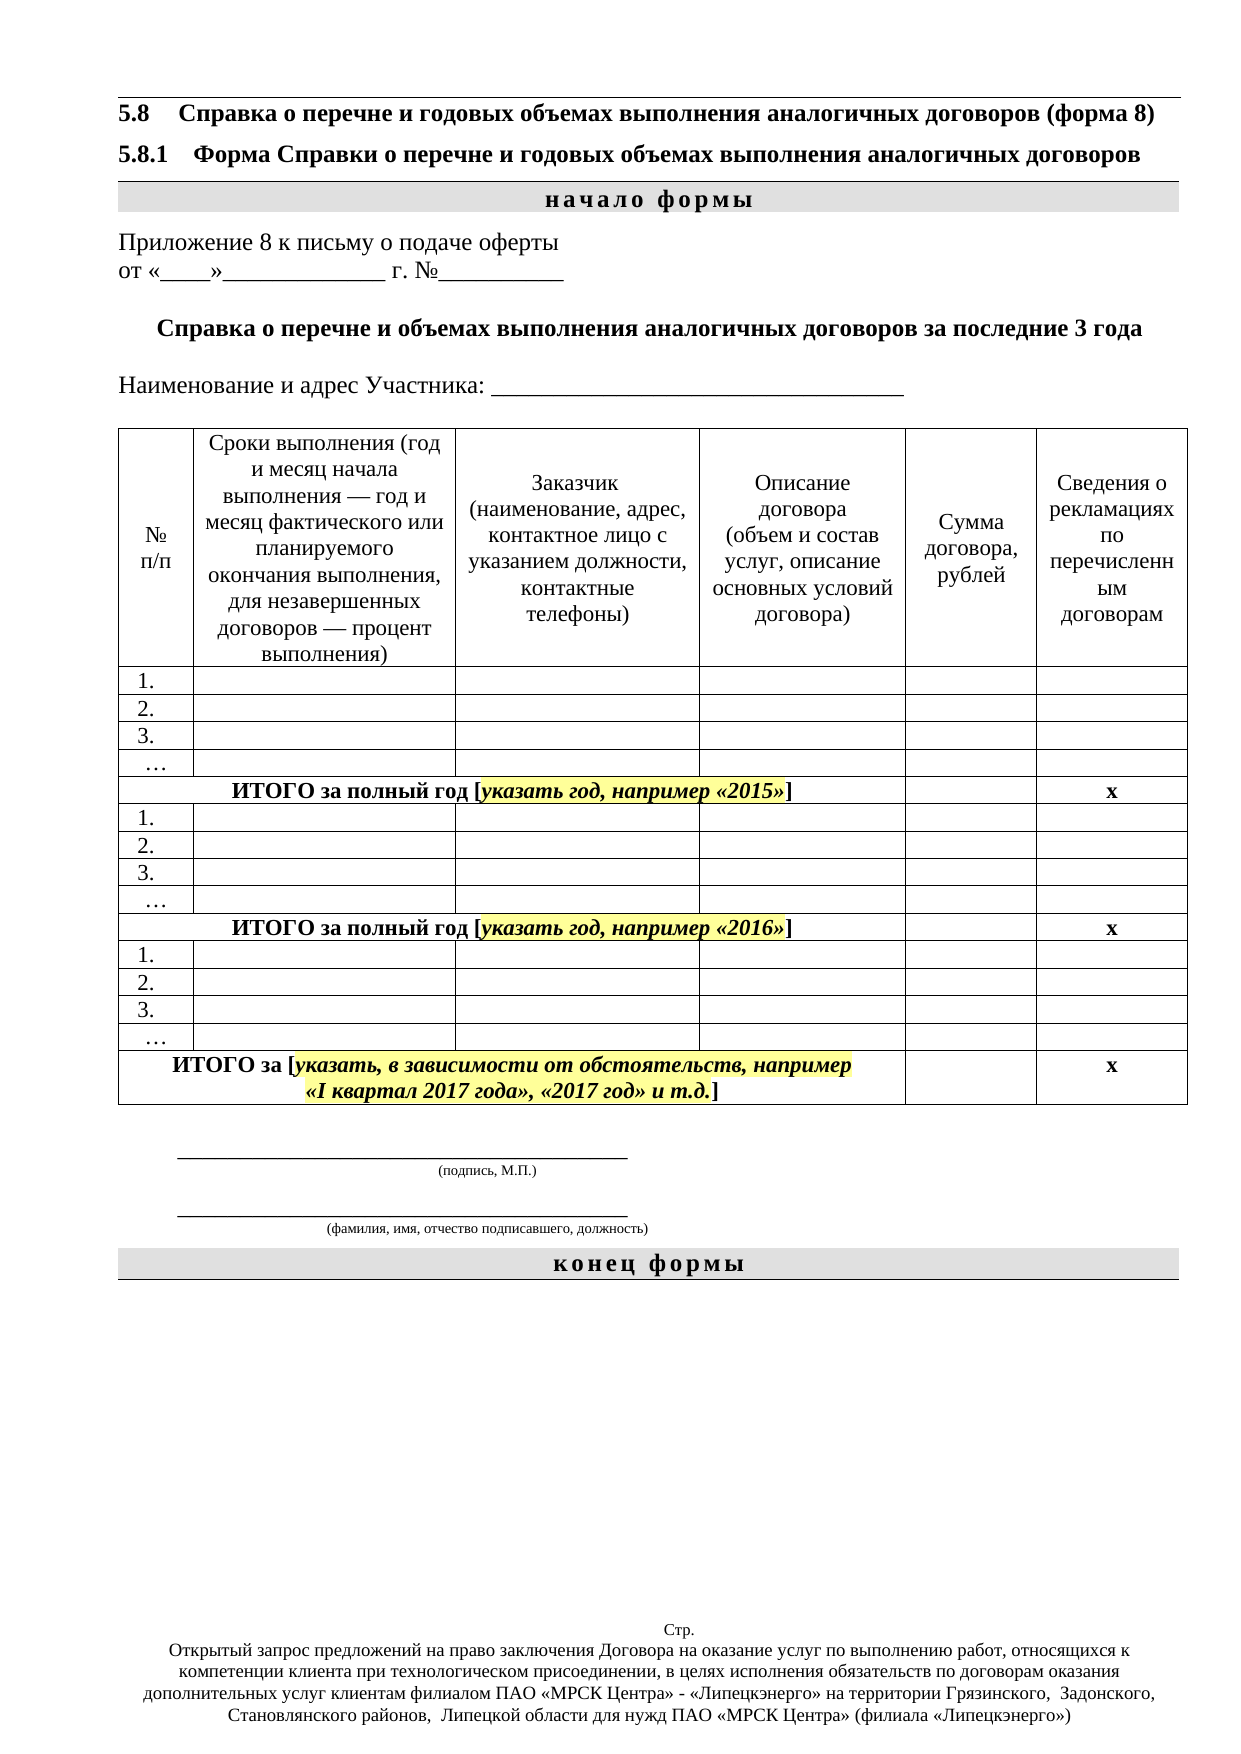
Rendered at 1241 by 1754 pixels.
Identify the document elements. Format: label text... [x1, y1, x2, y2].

table_cell [906, 996, 1036, 1022]
table_cell [456, 859, 699, 885]
table_cell [456, 1024, 699, 1050]
table_cell [119, 695, 193, 721]
table_cell [119, 832, 193, 858]
table_cell [700, 941, 905, 968]
table_cell [700, 750, 905, 776]
table_cell [906, 1024, 1036, 1050]
text ____________________________________ [118, 1133, 1181, 1162]
table_cell [1037, 941, 1187, 968]
table_cell [906, 859, 1036, 885]
table_cell [1037, 804, 1187, 831]
table_header Сведения о рекламациях по перечисленным договорам [1037, 429, 1187, 666]
table_cell [1037, 750, 1187, 776]
table_cell [194, 750, 455, 776]
table_cell [194, 722, 455, 748]
table_cell [700, 695, 905, 721]
table_cell [456, 832, 699, 858]
table_cell [1037, 1024, 1187, 1050]
table_cell [119, 941, 193, 968]
table_cell [700, 667, 905, 694]
text Справка о перечне и объемах выполнения аналогичных договоров за последние 3 года [118, 313, 1181, 342]
table_cell [456, 941, 699, 968]
table_cell [906, 722, 1036, 748]
table_cell [700, 886, 905, 913]
table_cell [1037, 859, 1187, 885]
table_cell ИТОГО за полный год [указать год, например «2016»] [785, 914, 905, 940]
table_cell [1037, 969, 1187, 995]
table_cell [119, 804, 193, 831]
table_cell [456, 695, 699, 721]
table_header Заказчик (наименование, адрес, контактное лицо с указанием должности, контактные телефоны) [456, 429, 699, 666]
table_cell [194, 941, 455, 968]
subtitle Форма Справки о перечне и годовых объемах выполнения аналогичных договоров [118, 139, 1181, 168]
table_cell [1037, 695, 1187, 721]
table_cell [906, 667, 1036, 694]
table_cell [194, 886, 455, 913]
table_cell [700, 996, 905, 1022]
table_cell [700, 722, 905, 748]
table_cell [194, 1024, 455, 1050]
table_cell … [119, 886, 193, 913]
table_cell [119, 859, 193, 885]
table_cell [456, 996, 699, 1022]
table_cell [700, 804, 905, 831]
table_cell ИТОГО за полный год [указать год, например «2015»] [785, 777, 905, 803]
table_cell ИТОГО за [указать, в зависимости от обстоятельств, например «I квартал 2017 года», «2017 год» и т.д.] [119, 1051, 305, 1103]
table_cell [194, 832, 455, 858]
table_cell [456, 886, 699, 913]
table_cell [700, 969, 905, 995]
text Наименование и адрес Участника: _________________________________ [118, 371, 1181, 399]
table_cell [119, 667, 193, 694]
table_cell [1037, 832, 1187, 858]
table_cell [194, 996, 455, 1022]
table_cell х [1037, 1051, 1187, 1103]
table_cell [700, 859, 905, 885]
text конец формы [118, 1248, 1179, 1279]
table_header Сроки выполнения (год и месяц начала выполнения — год и месяц фактического или планируемого окончания выполнения, для незавершенных договоров — процент выполнения) [194, 429, 455, 666]
table_cell [194, 695, 455, 721]
table_cell [906, 804, 1036, 831]
table_cell [194, 804, 455, 831]
table_cell [906, 1051, 1036, 1103]
table_cell х [1037, 914, 1187, 940]
table_cell [1037, 996, 1187, 1022]
table_header Описание договора (объем и состав услуг, описание основных условий договора) [700, 429, 905, 666]
table_cell [456, 722, 699, 748]
table_cell [906, 832, 1036, 858]
table_header № п/п [119, 429, 193, 666]
table_cell [456, 667, 699, 694]
table_cell [1037, 722, 1187, 748]
text начало формы [118, 182, 1179, 212]
table_cell [194, 859, 455, 885]
table_cell [456, 804, 699, 831]
table_cell [906, 941, 1036, 968]
table_cell [906, 914, 1036, 940]
table_header Сумма договора, рублей [906, 429, 1036, 666]
table_cell [119, 722, 193, 748]
table_cell [906, 969, 1036, 995]
table_cell [906, 886, 1036, 913]
table_cell ИТОГО за полный год [указать год, например «2015»] [119, 777, 481, 803]
table_cell [194, 969, 455, 995]
table_cell [906, 695, 1036, 721]
table_cell [194, 667, 455, 694]
table_cell … [119, 1024, 193, 1050]
table_cell [119, 969, 193, 995]
text Приложение 8 к письму о подаче оферты от «____»_____________ г. №__________ [118, 227, 1181, 284]
table_cell х [1037, 777, 1187, 803]
text ____________________________________ [118, 1191, 1181, 1219]
table_cell … [119, 750, 193, 776]
table_cell [700, 1024, 905, 1050]
table_cell [456, 750, 699, 776]
table_cell ИТОГО за [указать, в зависимости от обстоятельств, например «I квартал 2017 года», «2017 год» и т.д.] [711, 1051, 905, 1103]
subtitle Справка о перечне и годовых объемах выполнения аналогичных договоров (форма 8) [118, 98, 1181, 127]
table_cell [906, 750, 1036, 776]
table_cell [119, 996, 193, 1022]
table_cell [1037, 667, 1187, 694]
table_cell [1037, 886, 1187, 913]
table_cell [700, 832, 905, 858]
text (фамилия, имя, отчество подписавшего, должность) [118, 1219, 797, 1248]
table_cell ИТОГО за полный год [указать год, например «2016»] [119, 914, 481, 940]
table_cell [456, 969, 699, 995]
table_cell [906, 777, 1036, 803]
text (подпись, М.П.) [118, 1162, 797, 1191]
